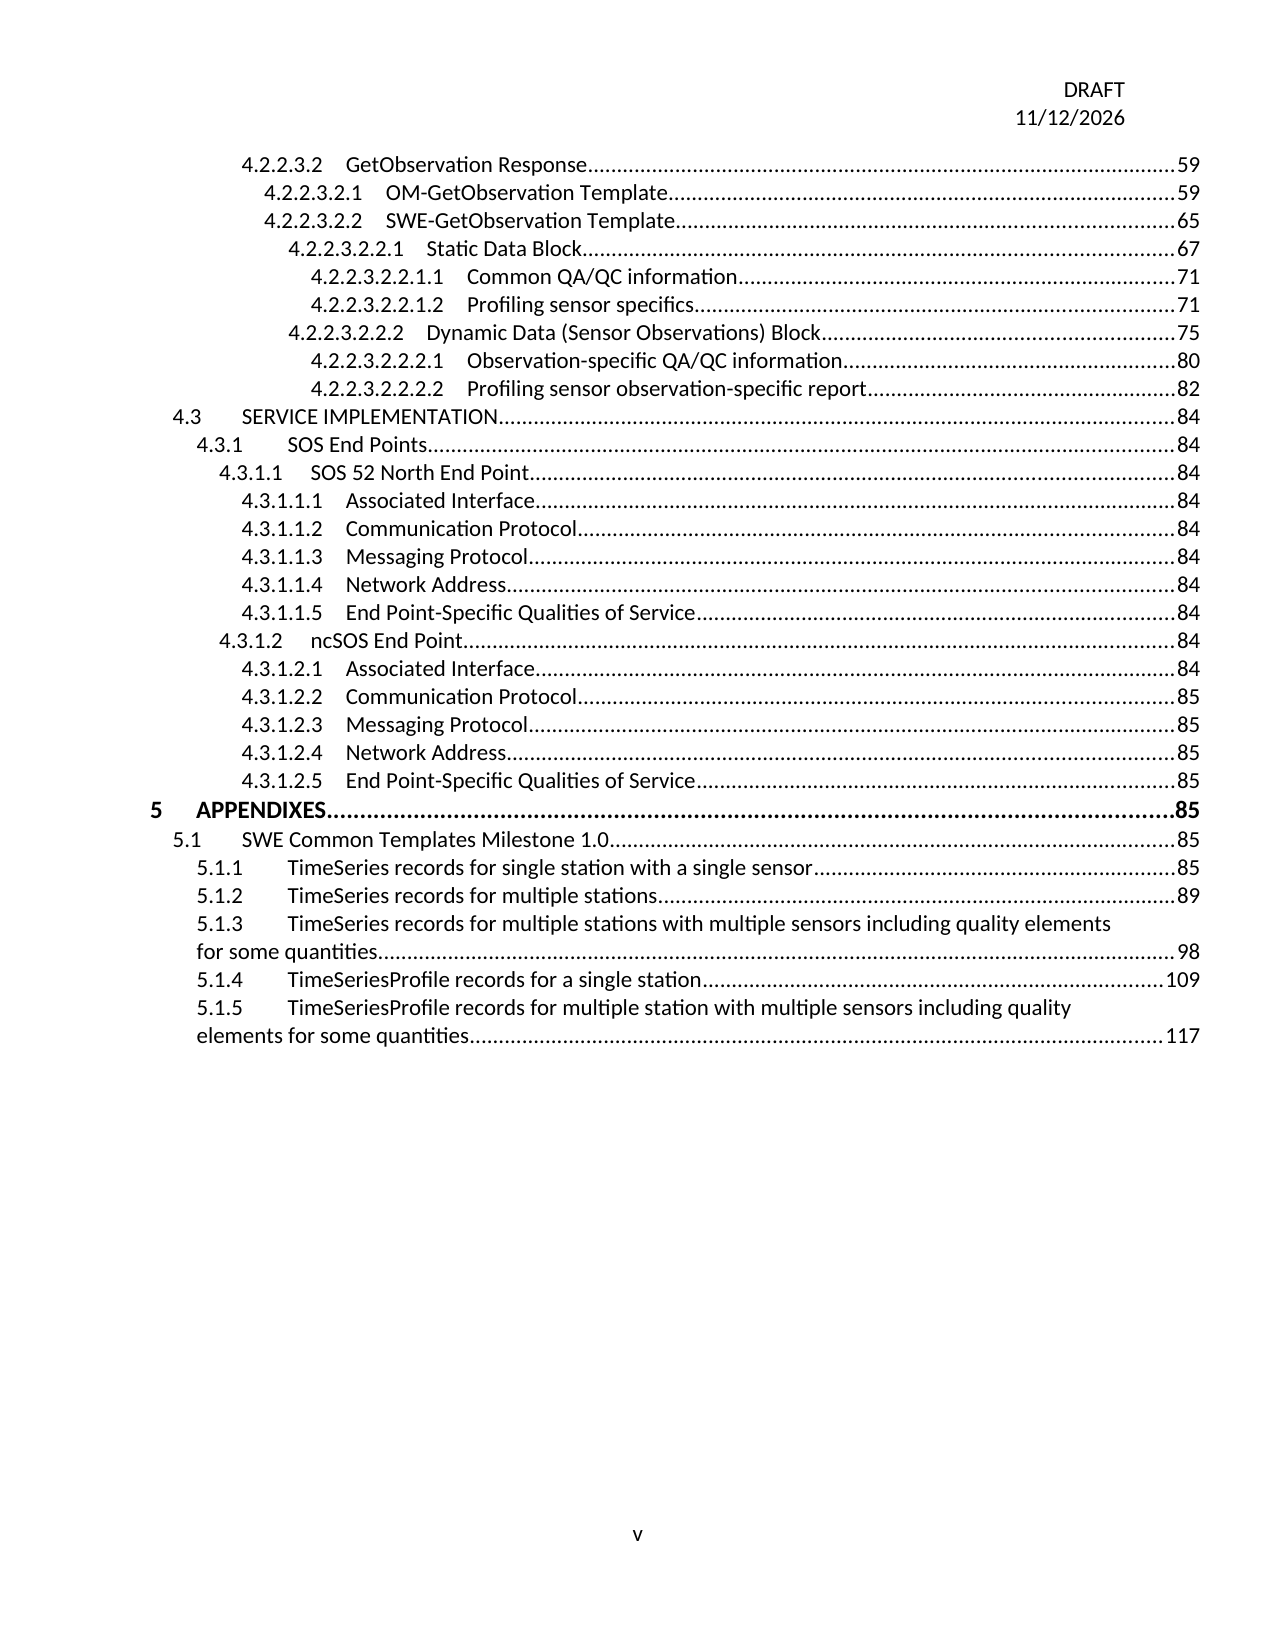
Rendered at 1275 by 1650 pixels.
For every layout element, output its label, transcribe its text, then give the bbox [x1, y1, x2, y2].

text 4.3.1.1 SOS 52 North End Point 84 [219, 458, 1125, 486]
text 5.1.1 TimeSeries records for single station with a single sensor 85 [196, 853, 1125, 881]
text 4.3.1.2 ncSOS End Point 84 [219, 626, 1125, 654]
text 5.1.2 TimeSeries records for multiple stations 89 [196, 881, 1125, 909]
text 4.3.1.1.3 Messaging Protocol 84 [241, 542, 1125, 570]
text 4.2.2.3.2.1 OM-GetObservation Template 59 [264, 178, 1125, 206]
text 5.1.5 TimeSeriesProfile records for multiple station with multiple sensors including quality elements for some quantities 117 [196, 993, 1125, 1049]
text 4.2.2.3.2.2 SWE-GetObservation Template 65 [264, 206, 1125, 234]
text 5.1.3 TimeSeries records for multiple stations with multiple sensors including quality elements for some quantities 98 [196, 909, 1125, 965]
text 4.3.1.2.2 Communication Protocol 85 [241, 682, 1125, 710]
text 4.3.1.1.4 Network Address 84 [241, 570, 1125, 598]
text 4.3.1.1.2 Communication Protocol 84 [241, 514, 1125, 542]
text 4.2.2.3.2.2.1.1 Common QA/QC information 71 [311, 262, 1125, 290]
text 5.1.4 TimeSeriesProfile records for a single station 109 [196, 965, 1125, 993]
text 4.2.2.3.2 GetObservation Response 59 [241, 150, 1125, 178]
text 4.3.1.2.4 Network Address 85 [241, 738, 1125, 766]
text 4.3.1.2.3 Messaging Protocol 85 [241, 710, 1125, 738]
text 5.1 SWE Common Templates Milestone 1.0 85 [172, 825, 1125, 853]
text 4.3.1.2.5 End Point-Specific Qualities of Service 85 [241, 766, 1125, 794]
text 4.2.2.3.2.2.2.2 Profiling sensor observation-specific report 82 [311, 374, 1125, 402]
text 4.3.1.1.5 End Point-Specific Qualities of Service 84 [241, 598, 1125, 626]
text 4.3 SERVICE IMPLEMENTATION 84 [172, 402, 1125, 430]
text 4.2.2.3.2.2.1.2 Profiling sensor specifics 71 [311, 290, 1125, 318]
text 4.2.2.3.2.2.2 Dynamic Data (Sensor Observations) Block 75 [288, 318, 1125, 346]
text 4.2.2.3.2.2.1 Static Data Block 67 [288, 234, 1125, 262]
text 4.3.1.2.1 Associated Interface 84 [241, 654, 1125, 682]
text 4.3.1.1.1 Associated Interface 84 [241, 486, 1125, 514]
text 4.3.1 SOS End Points 84 [196, 430, 1125, 458]
text 4.2.2.3.2.2.2.1 Observation-specific QA/QC information 80 [311, 346, 1125, 374]
text 5 APPENDIXES 85 [150, 794, 1125, 825]
